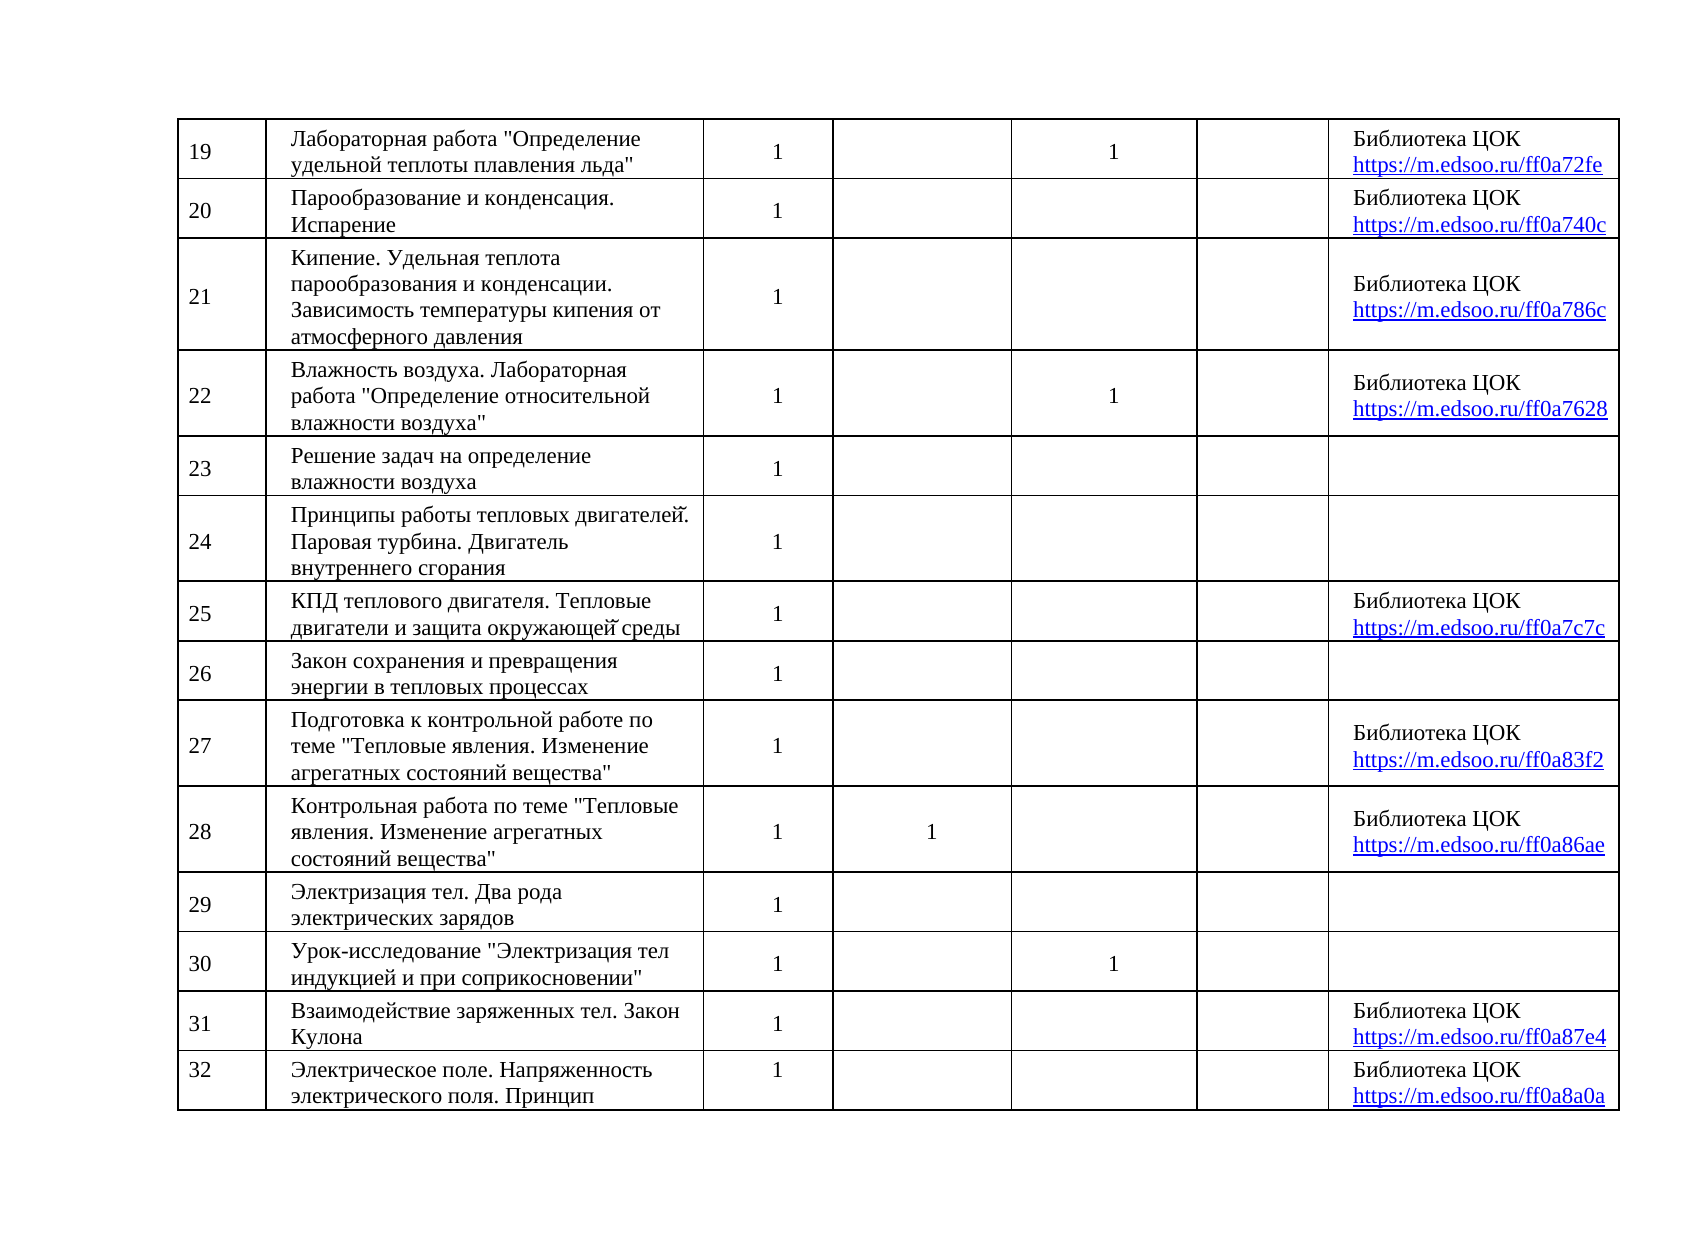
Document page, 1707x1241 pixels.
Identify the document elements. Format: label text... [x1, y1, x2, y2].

table_cell Контрольная работа по теме "Тепловые явления. Изменение агрегатных состояний вещества" [267, 787, 703, 871]
table_cell [1198, 582, 1328, 640]
table_cell Кипение. Удельная теплота парообразования и конденсации. Зависимость температуры кипения от атмосферного давления [267, 239, 703, 349]
table_cell Библиотека ЦОК https://m.edsoo.ru/ff0a7628 [1329, 351, 1618, 435]
table_cell [834, 496, 1011, 580]
table_cell [1329, 496, 1618, 580]
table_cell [267, 1051, 703, 1109]
table_cell 1 [704, 496, 832, 580]
table_cell 1 [704, 992, 832, 1049]
table_cell 1 [704, 437, 832, 494]
table_cell [1012, 992, 1196, 1049]
table_cell [834, 179, 1011, 237]
table_cell Урок-исследование "Электризация тел индукцией и при соприкосновении" [267, 932, 703, 990]
table_cell 24 [179, 496, 265, 580]
table_cell Принципы работы тепловых двигателей̆. Паровая турбина. Двигатель внутреннего сгорания [267, 496, 703, 580]
table_cell [1198, 239, 1328, 349]
table_cell 32 [179, 1051, 265, 1109]
table_cell [1012, 179, 1196, 237]
table_cell 1 [704, 351, 832, 435]
table_cell [1329, 873, 1618, 931]
table_cell [834, 642, 1011, 699]
table_cell [834, 582, 1011, 640]
table_cell 20 [179, 179, 265, 237]
table_cell [1012, 239, 1196, 349]
table_cell Парообразование и конденсация. Испарение [267, 179, 703, 237]
table_cell Подготовка к контрольной работе по теме "Тепловые явления. Изменение агрегатных состояний вещества" [267, 701, 703, 785]
table_cell Библиотека ЦОК https://m.edsoo.ru/ff0a87e4 [1329, 992, 1618, 1049]
table_cell 1 [704, 1051, 832, 1109]
table_cell 1 [704, 239, 832, 349]
table_cell [1198, 120, 1328, 178]
table_cell [1198, 992, 1328, 1049]
table_cell Библиотека ЦОК https://m.edsoo.ru/ff0a740c [1329, 179, 1618, 237]
table_cell [1012, 701, 1196, 785]
table_cell [1012, 582, 1196, 640]
table_cell 1 [704, 932, 832, 990]
table_cell 1 [834, 787, 1011, 871]
table_cell 1 [704, 120, 832, 178]
table_cell 1 [1012, 351, 1196, 435]
table_cell 1 [1012, 932, 1196, 990]
table_cell Библиотека ЦОК https://m.edsoo.ru/ff0a86ae [1329, 787, 1618, 871]
table_cell [1198, 642, 1328, 699]
table_cell [834, 120, 1011, 178]
table_cell [1012, 873, 1196, 931]
table_cell [1198, 351, 1328, 435]
table_cell 1 [704, 179, 832, 237]
table_cell 1 [704, 873, 832, 931]
table_cell [1198, 179, 1328, 237]
table_cell [834, 873, 1011, 931]
table_cell [834, 351, 1011, 435]
table_cell 1 [704, 642, 832, 699]
table_cell 19 [179, 120, 265, 178]
table_cell [834, 992, 1011, 1049]
table_cell Влажность воздуха. Лабораторная работа "Определение относительной влажности воздуха" [267, 351, 703, 435]
table_cell 30 [179, 932, 265, 990]
table_cell 1 [704, 787, 832, 871]
table_cell [1329, 437, 1618, 494]
table_cell 21 [179, 239, 265, 349]
table_cell [1198, 496, 1328, 580]
table_cell [834, 239, 1011, 349]
table_cell [834, 701, 1011, 785]
table_cell [834, 932, 1011, 990]
table_cell 25 [179, 582, 265, 640]
table_cell [1198, 932, 1328, 990]
table_cell 1 [704, 701, 832, 785]
table_cell 27 [179, 701, 265, 785]
table_cell [1012, 1051, 1196, 1109]
table_cell Лабораторная работа "Определение удельной теплоты плавления льда" [267, 120, 703, 178]
table_cell КПД теплового двигателя. Тепловые двигатели и защита окружающей̆ среды [267, 582, 703, 640]
table_cell [834, 1051, 1011, 1109]
table_cell 26 [179, 642, 265, 699]
table_cell Решение задач на определение влажности воздуха [267, 437, 703, 494]
table_cell [1012, 496, 1196, 580]
table_cell Электризация тел. Два рода электрических зарядов [267, 873, 703, 931]
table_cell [1329, 1051, 1618, 1109]
table_cell [1198, 787, 1328, 871]
table_cell 31 [179, 992, 265, 1049]
table_cell [1198, 701, 1328, 785]
table_cell [1198, 437, 1328, 494]
table_cell 29 [179, 873, 265, 931]
table_cell Взаимодействие заряженных тел. Закон Кулона [267, 992, 703, 1049]
table_cell 23 [179, 437, 265, 494]
table_cell [1198, 1051, 1328, 1109]
table_cell [1012, 437, 1196, 494]
table_cell [834, 437, 1011, 494]
table_cell Библиотека ЦОК https://m.edsoo.ru/ff0a7c7c [1329, 582, 1618, 640]
table_cell Закон сохранения и превращения энергии в тепловых процессах [267, 642, 703, 699]
table_cell [1198, 873, 1328, 931]
table_cell [1012, 642, 1196, 699]
table_cell 1 [704, 582, 832, 640]
table_cell Библиотека ЦОК https://m.edsoo.ru/ff0a72fe [1329, 120, 1618, 178]
table_cell Библиотека ЦОК https://m.edsoo.ru/ff0a83f2 [1329, 701, 1618, 785]
table_cell Библиотека ЦОК https://m.edsoo.ru/ff0a786c [1329, 239, 1618, 349]
table_cell [1012, 787, 1196, 871]
table_cell 28 [179, 787, 265, 871]
table_cell [1329, 642, 1618, 699]
table_cell [1329, 932, 1618, 990]
table_cell 1 [1012, 120, 1196, 178]
table_cell 22 [179, 351, 265, 435]
